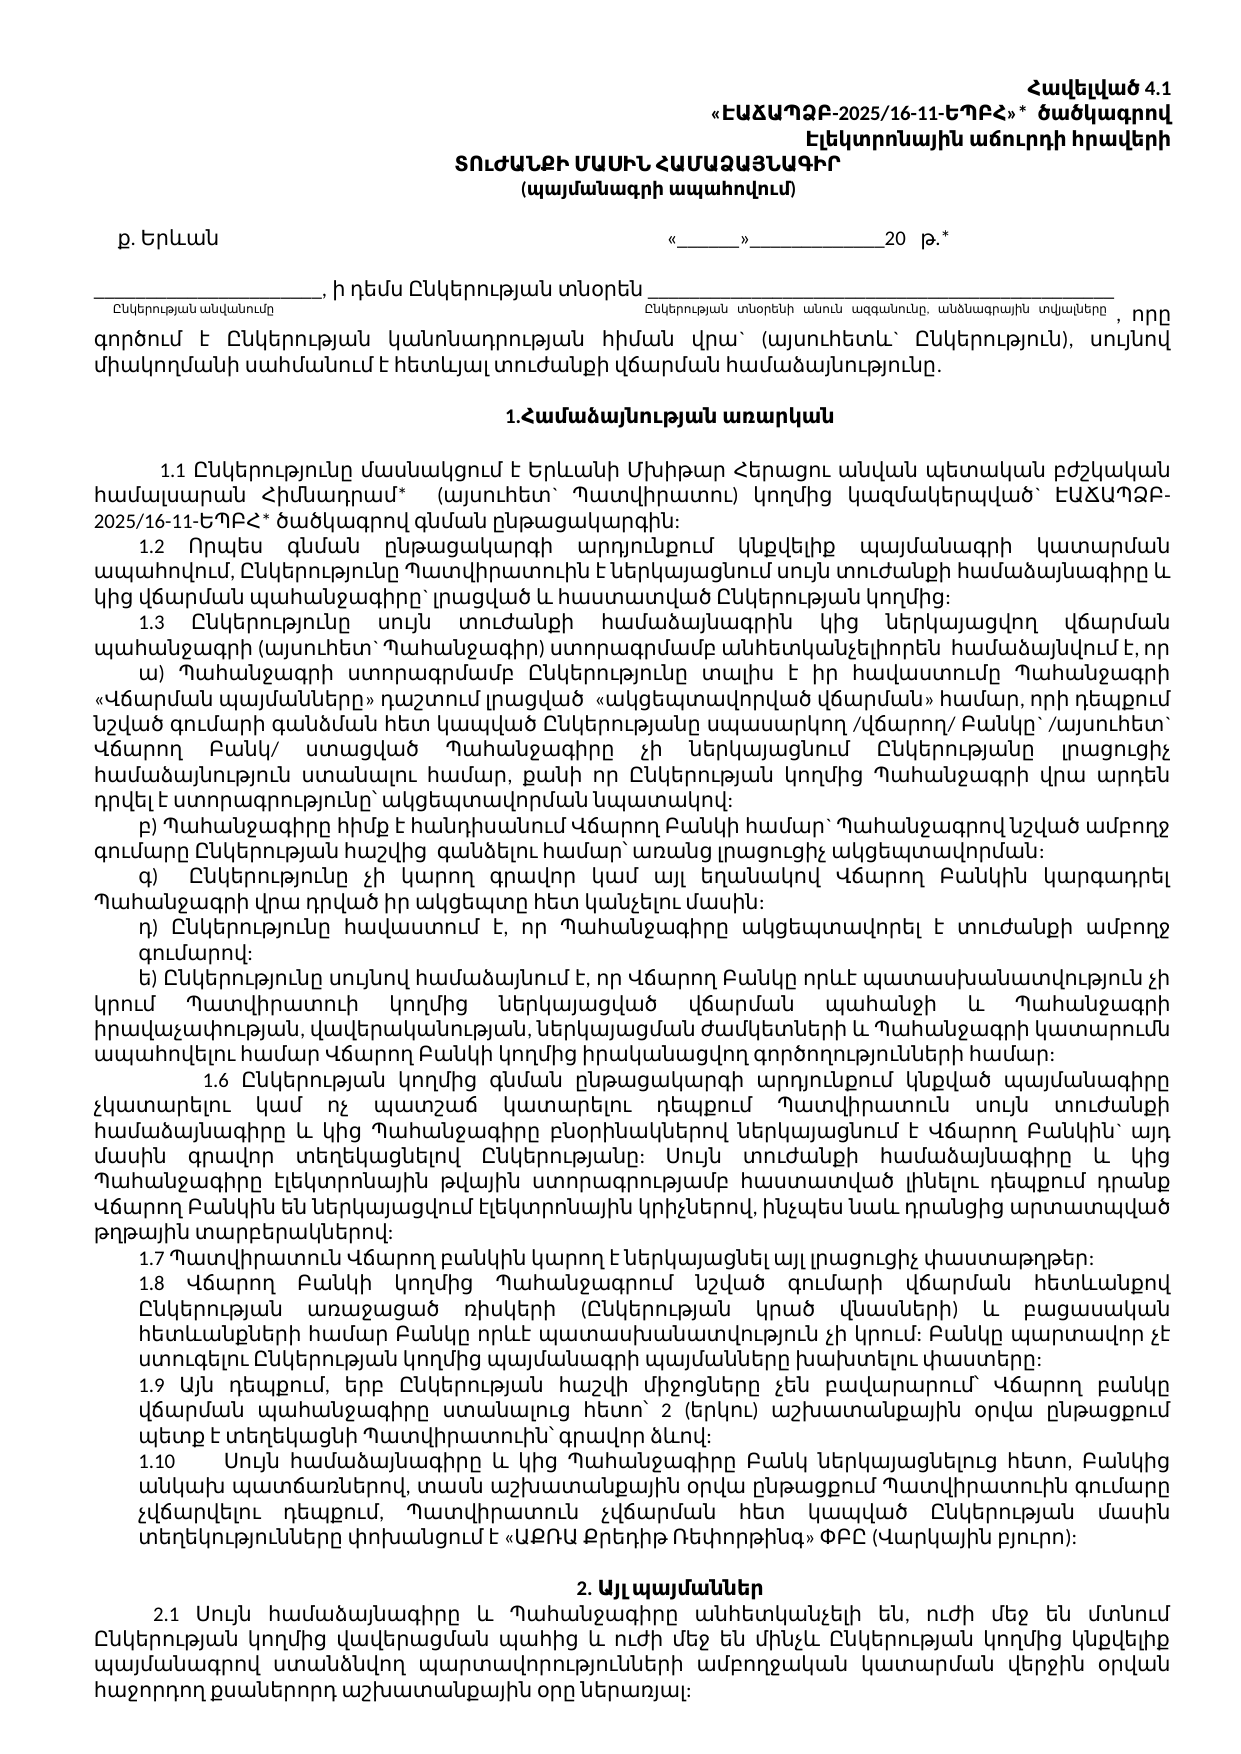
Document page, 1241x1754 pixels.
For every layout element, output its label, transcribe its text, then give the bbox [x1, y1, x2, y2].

text գ) Ընկերությունը չի կարող գրավոր կամ այլ եղանակով Վճարող Բանկին կարգադրել Պահանջագրի վրա դրված իր ակցեպտը հետ կանչելու մասին: [94, 864, 1171, 914]
text ՏՈւԺԱՆՔԻ ՄԱՍԻՆ ՀԱՄԱՁԱՅՆԱԳԻՐ [94, 151, 1171, 177]
text ք. Երևան «______»_____________20 թ.* [94, 225, 1171, 250]
text 1.6 Ընկերության կողմից գնման ընթացակարգի արդյունքում կնքված պայմանագիրը չկատարելու կամ ոչ պատշաճ կատարելու դեպքում Պատվիրատուն սույն տուժանքի համաձայնագիրը և կից Պահանջագիրը բնօրինակներով ներկայացնում է Վճարող Բանկին` այդ մասին գրավոր տեղեկացնելով Ընկերությանը: Սույն տուժանքի համաձայնագիրը և կից Պահանջագիրը էլեկտրոնային թվային ստորագրությամբ հաստատված լինելու դեպքում դրանք Վճարող Բանկին են ներկայացվում էլեկտրոնային կրիչներով, ինչպես նաև դրանցից արտատպված թղթային տարբերակներով: [94, 1067, 1171, 1245]
text ա) Պահանջագրի ստորագրմամբ Ընկերությունը տալիս է իր հավաստումը Պահանջագրի «Վճարման պայմանները» դաշտում լրացված «ակցեպտավորված վճարման» համար, որի դեպքում նշված գումարի գանձման հետ կապված Ընկերությանը սպասարկող /վճարող/ Բանկը` /այսուհետ` Վճարող Բանկ/ ստացված Պահանջագիրը չի ներկայացնում Ընկերությանը լրացուցիչ համաձայնություն ստանալու համար, քանի որ Ընկերության կողմից Պահանջագրի վրա արդեն դրվել է ստորագրությունը՝ ակցեպտավորման նպատակով: [94, 660, 1171, 813]
text 1.3 Ընկերությունը սույն տուժանքի համաձայնագրին կից ներկայացվող վճարման պահանջագրի (այսուհետ` Պահանջագիր) ստորագրմամբ անհետկանչելիորեն համաձայնվում է, որ [94, 609, 1171, 660]
text դ) Ընկերությունը հավաստում է, որ Պահանջագիրը ակցեպտավորել է տուժանքի ամբողջ գումարով: [138, 914, 1171, 965]
text Ընկերության անվանումը Ընկերության տնօրենի անուն ազգանունը, անձնագրային տվյալները , որը գործում է Ընկերության կանոնադրության հիման վրա` (այսուհետև` Ընկերություն), սույնով միակողմանի սահմանում է հետևյալ տուժանքի վճարման համաձայնությունը. [94, 301, 1171, 377]
text 2.1 Սույն համաձայնագիրը և Պահանջագիրը անհետկանչելի են, ուժի մեջ են մտնում Ընկերության կողմից վավերացման պահից և ուժի մեջ են մինչև Ընկերության կողմից կնքվելիք պայմանագրով ստանձնվող պարտավորությունների ամբողջական կատարման վերջին օրվան հաջորդող քսաներորդ աշխատանքային օրը ներառյալ: [94, 1601, 1171, 1702]
text 1.1 Ընկերությունը մասնակցում է Երևանի Մխիթար Հերացու անվան պետական բժշկական համալսարան Հիմնադրամ* (այսուհետ` Պատվիրատու) կողմից կազմակերպված` ԷԱՃԱՊՁԲ-2025/16-11-ԵՊԲՀ* ծածկագրով գնման ընթացակարգին: [94, 457, 1171, 533]
text 1.7 Պատվիրատուն Վճարող բանկին կարող է ներկայացնել այլ լրացուցիչ փաստաթղթեր: [138, 1245, 1171, 1270]
text (պայմանագրի ապահովում) [94, 177, 1171, 199]
text 1.9 Այն դեպքում, երբ Ընկերության հաշվի միջոցները չեն բավարարում՝ Վճարող բանկը վճարման պահանջագիրը ստանալուց հետո՝ 2 (երկու) աշխատանքային օրվա ընթացքում պետք է տեղեկացնի Պատվիրատուին՝ գրավոր ձևով: [138, 1372, 1171, 1448]
text 1.8 Վճարող Բանկի կողմից Պահանջագրում նշված գումարի վճարման հետևանքով Ընկերության առաջացած ռիսկերի (Ընկերության կրած վնասների) և բացասական հետևանքների համար Բանկը որևէ պատասխանատվություն չի կրում: Բանկը պարտավոր չէ ստուգելու Ընկերության կողմից պայմանագրի պայմանները խախտելու փաստերը: [138, 1270, 1171, 1372]
text 1.10 Սույն համաձայնագիրը և կից Պահանջագիրը Բանկ ներկայացնելուց հետո, Բանկից անկախ պատճառներով, տասն աշխատանքային օրվա ընթացքում Պատվիրատուին գումարը չվճարվելու դեպքում, Պատվիրատուն չվճարման հետ կապված Ընկերության մասին տեղեկությունները փոխանցում է «ԱՔՌԱ Քրեդիթ Ռեփորթինգ» ՓԲԸ (Վարկային բյուրո): [138, 1448, 1171, 1550]
text ______________________, ի դեմս Ընկերության տնօրեն _____________________________________________ [94, 276, 1171, 301]
text 1.2 Որպես գնման ընթացակարգի արդյունքում կնքվելիք պայմանագրի կատարման ապահովում, Ընկերությունը Պատվիրատուին է ներկայացնում սույն տուժանքի համաձայնագիրը և կից վճարման պահանջագիրը` լրացված և հաստատված Ընկերության կողմից: [94, 533, 1171, 609]
text բ) Պահանջագիրը հիմք է հանդիսանում Վճարող Բանկի համար` Պահանջագրով նշված ամբողջ գումարը Ընկերության հաշվից գանձելու համար՝ առանց լրացուցիչ ակցեպտավորման: [94, 813, 1171, 864]
text 1.Համաձայնության առարկան [169, 403, 1171, 428]
text «ԷԱՃԱՊՁԲ-2025/16-11-ԵՊԲՀ»* ծածկագրով [94, 100, 1171, 126]
text ե) Ընկերությունը սույնով համաձայնում է, որ Վճարող Բանկը որևէ պատասխանատվություն չի կրում Պատվիրատուի կողմից ներկայացված վճարման պահանջի և Պահանջագրի իրավաչափության, վավերականության, ներկայացման ժամկետների և Պահանջագրի կատարումն ապահովելու համար Վճարող Բանկի կողմից իրականացվող գործողությունների համար: [94, 965, 1171, 1067]
text Հավելված 4.1 [94, 75, 1171, 100]
text Էլեկտրոնային աճուրդի հրավերի [94, 126, 1171, 151]
text 2. Այլ պայմաններ [169, 1575, 1171, 1601]
